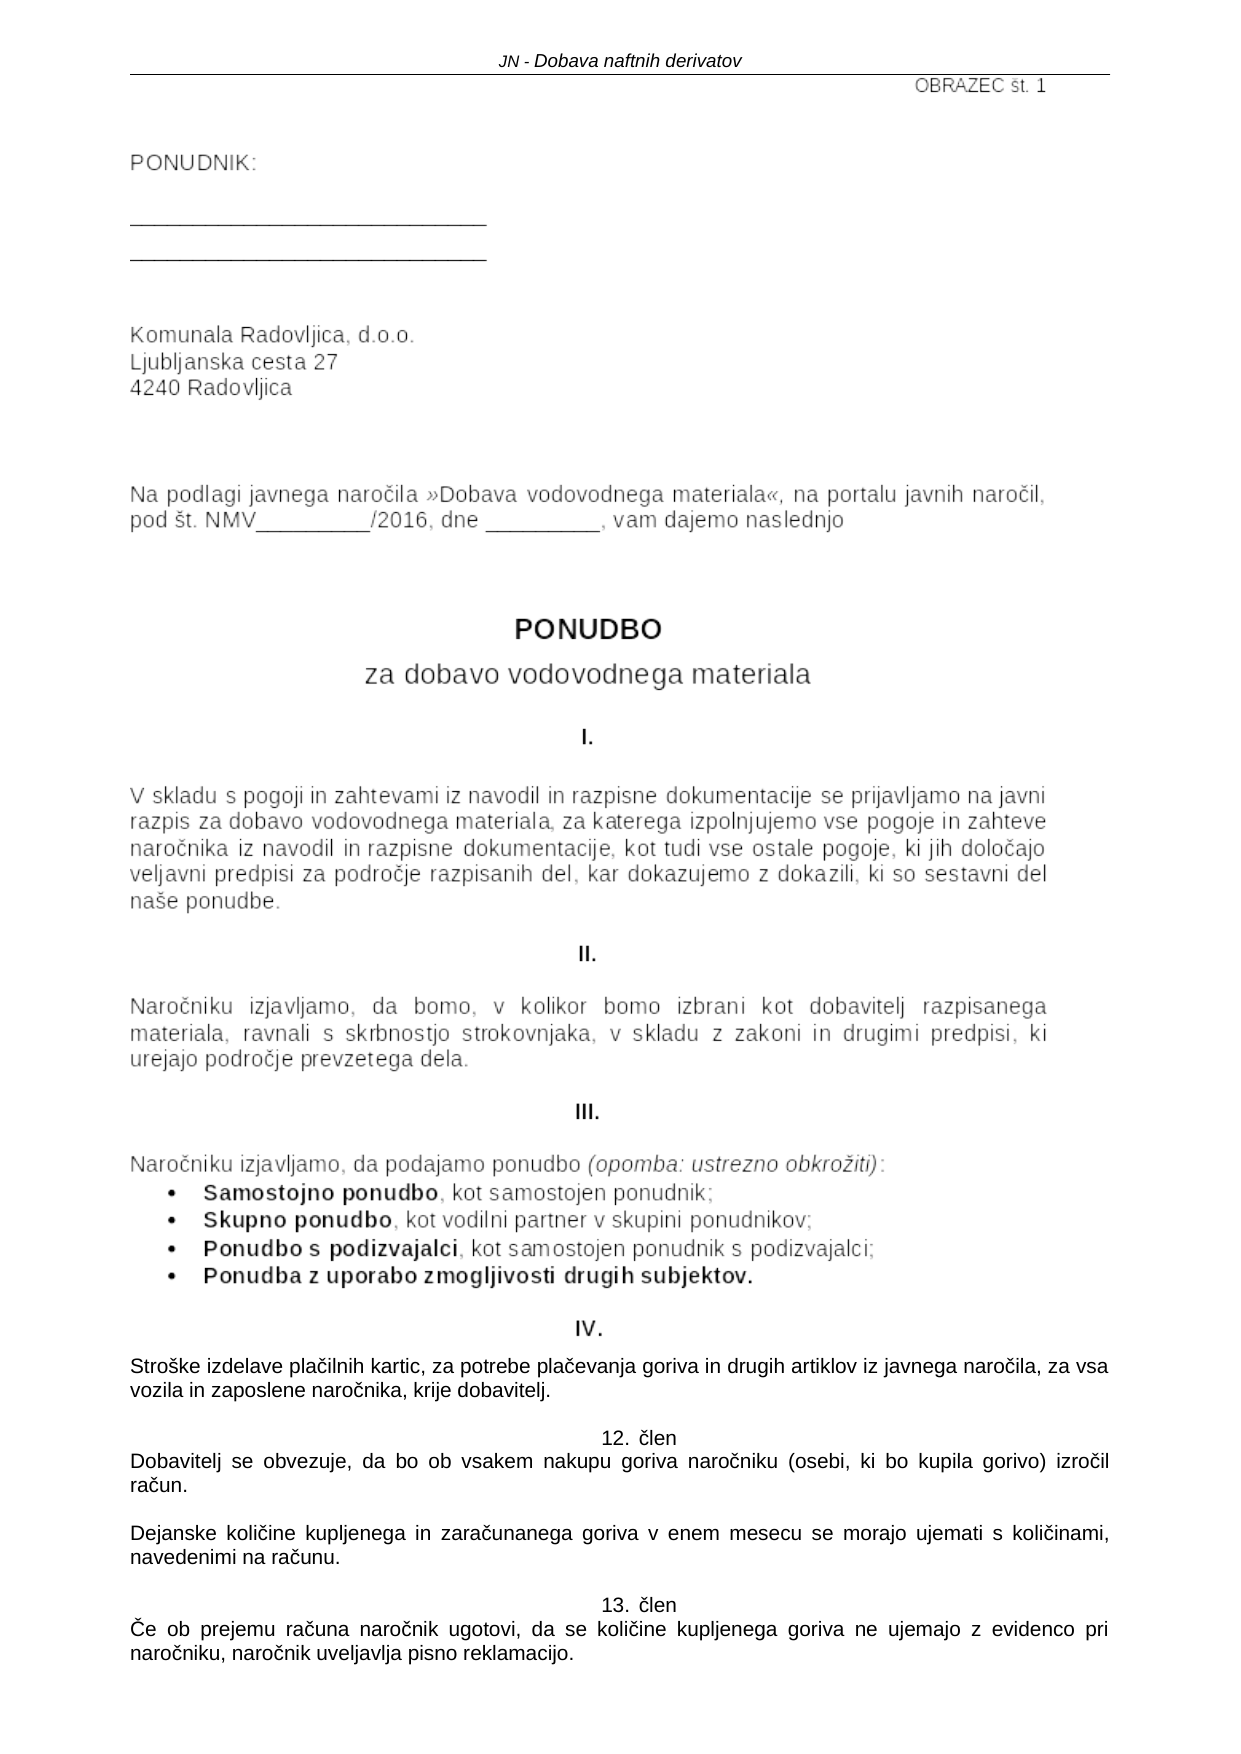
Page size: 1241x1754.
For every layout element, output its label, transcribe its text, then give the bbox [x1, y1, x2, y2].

list člen [167, 1425, 1110, 1449]
list člen [167, 1593, 1110, 1617]
text Dejanske količine kupljenega in zaračunanega goriva v enem mesecu se morajo ujemati s količinami, navedenimi na računu. [130, 1521, 1110, 1569]
text Dobavitelj se obvezuje, da bo ob vsakem nakupu goriva naročniku (osebi, ki bo kupila gorivo) izročil račun. [130, 1449, 1110, 1497]
text Če ob prejemu računa naročnik ugotovi, da se količine kupljenega goriva ne ujemajo z evidenco pri naročniku, naročnik uveljavlja pisno reklamacijo. [130, 1617, 1110, 1665]
text Stroške izdelave plačilnih kartic, za potrebe plačevanja goriva in drugih artiklov iz javnega naročila, za vsa vozila in zaposlene naročnika, krije dobavitelj. [130, 1353, 1110, 1401]
